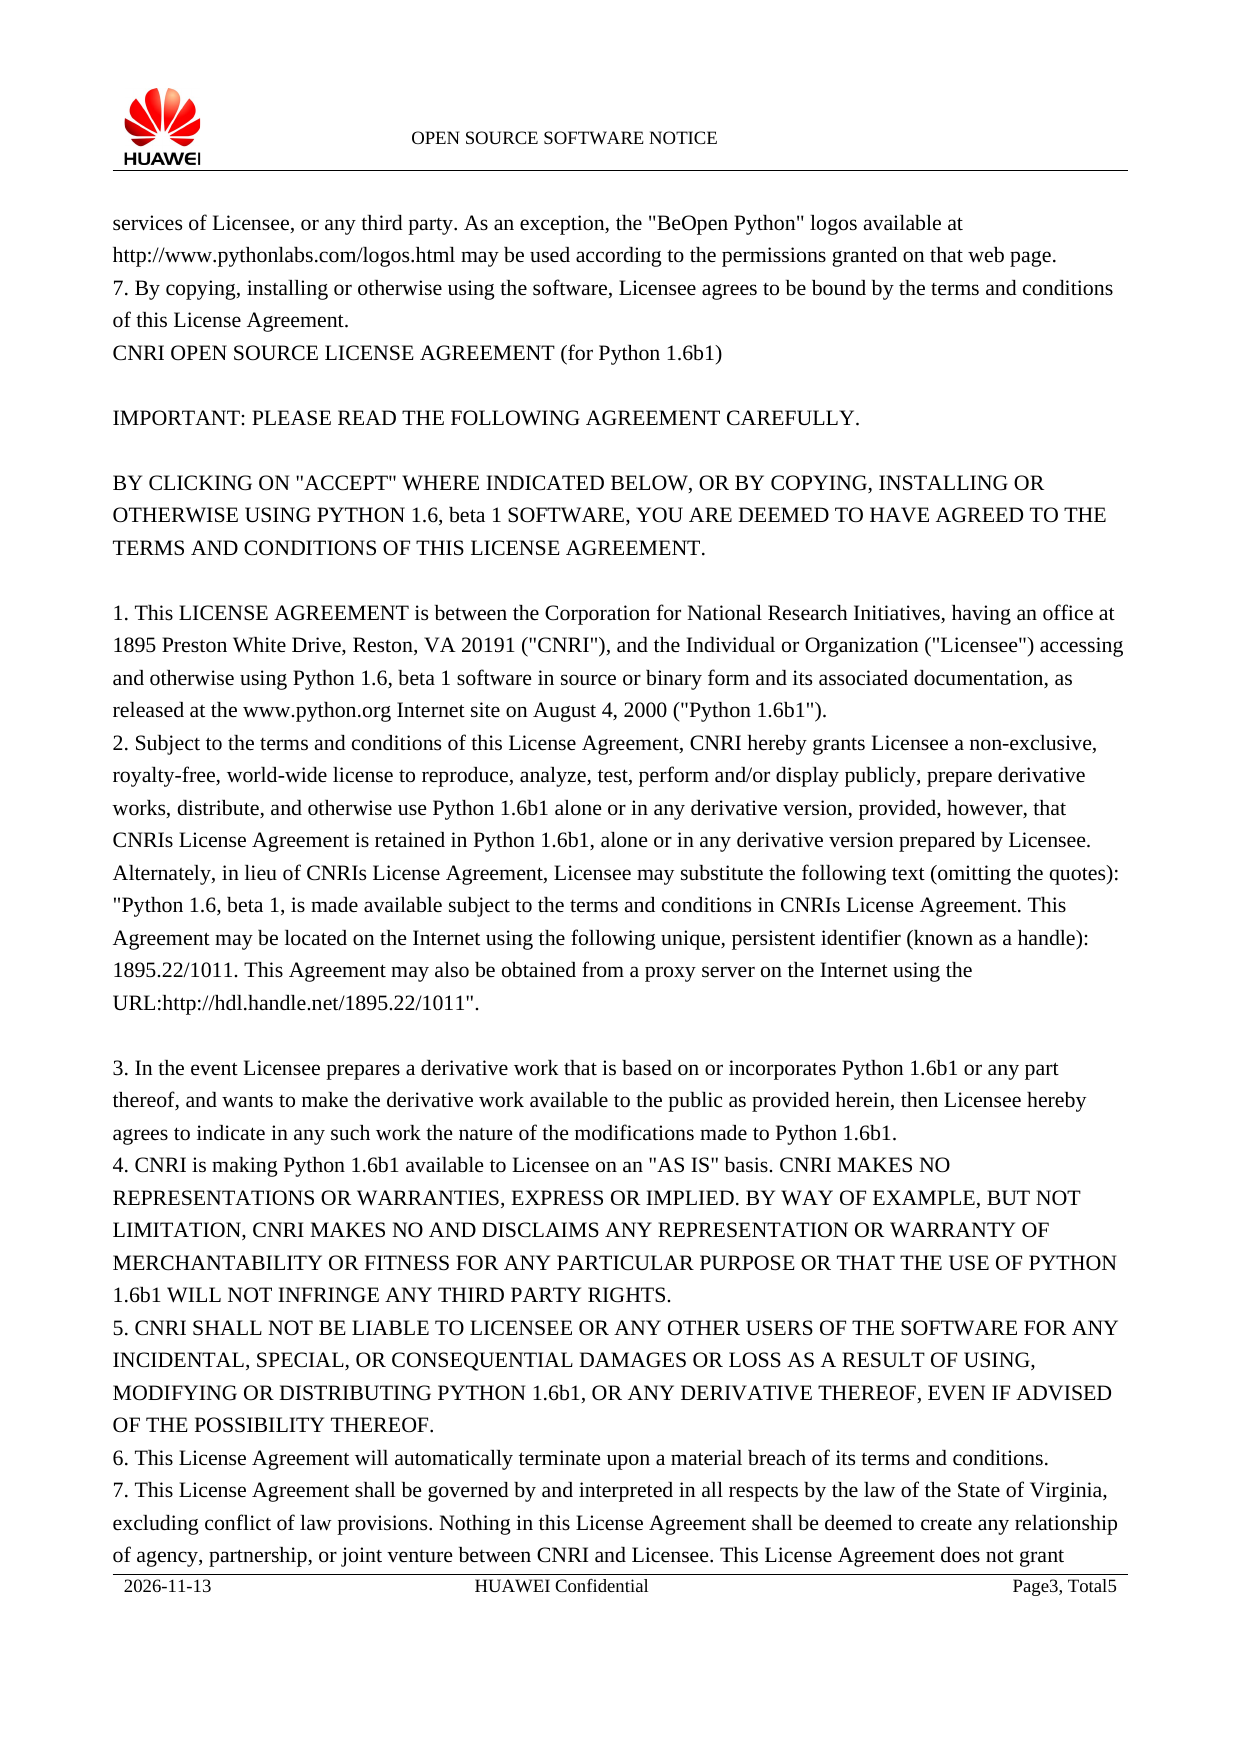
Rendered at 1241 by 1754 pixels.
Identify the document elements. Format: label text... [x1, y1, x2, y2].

picture [124, 88, 201, 165]
